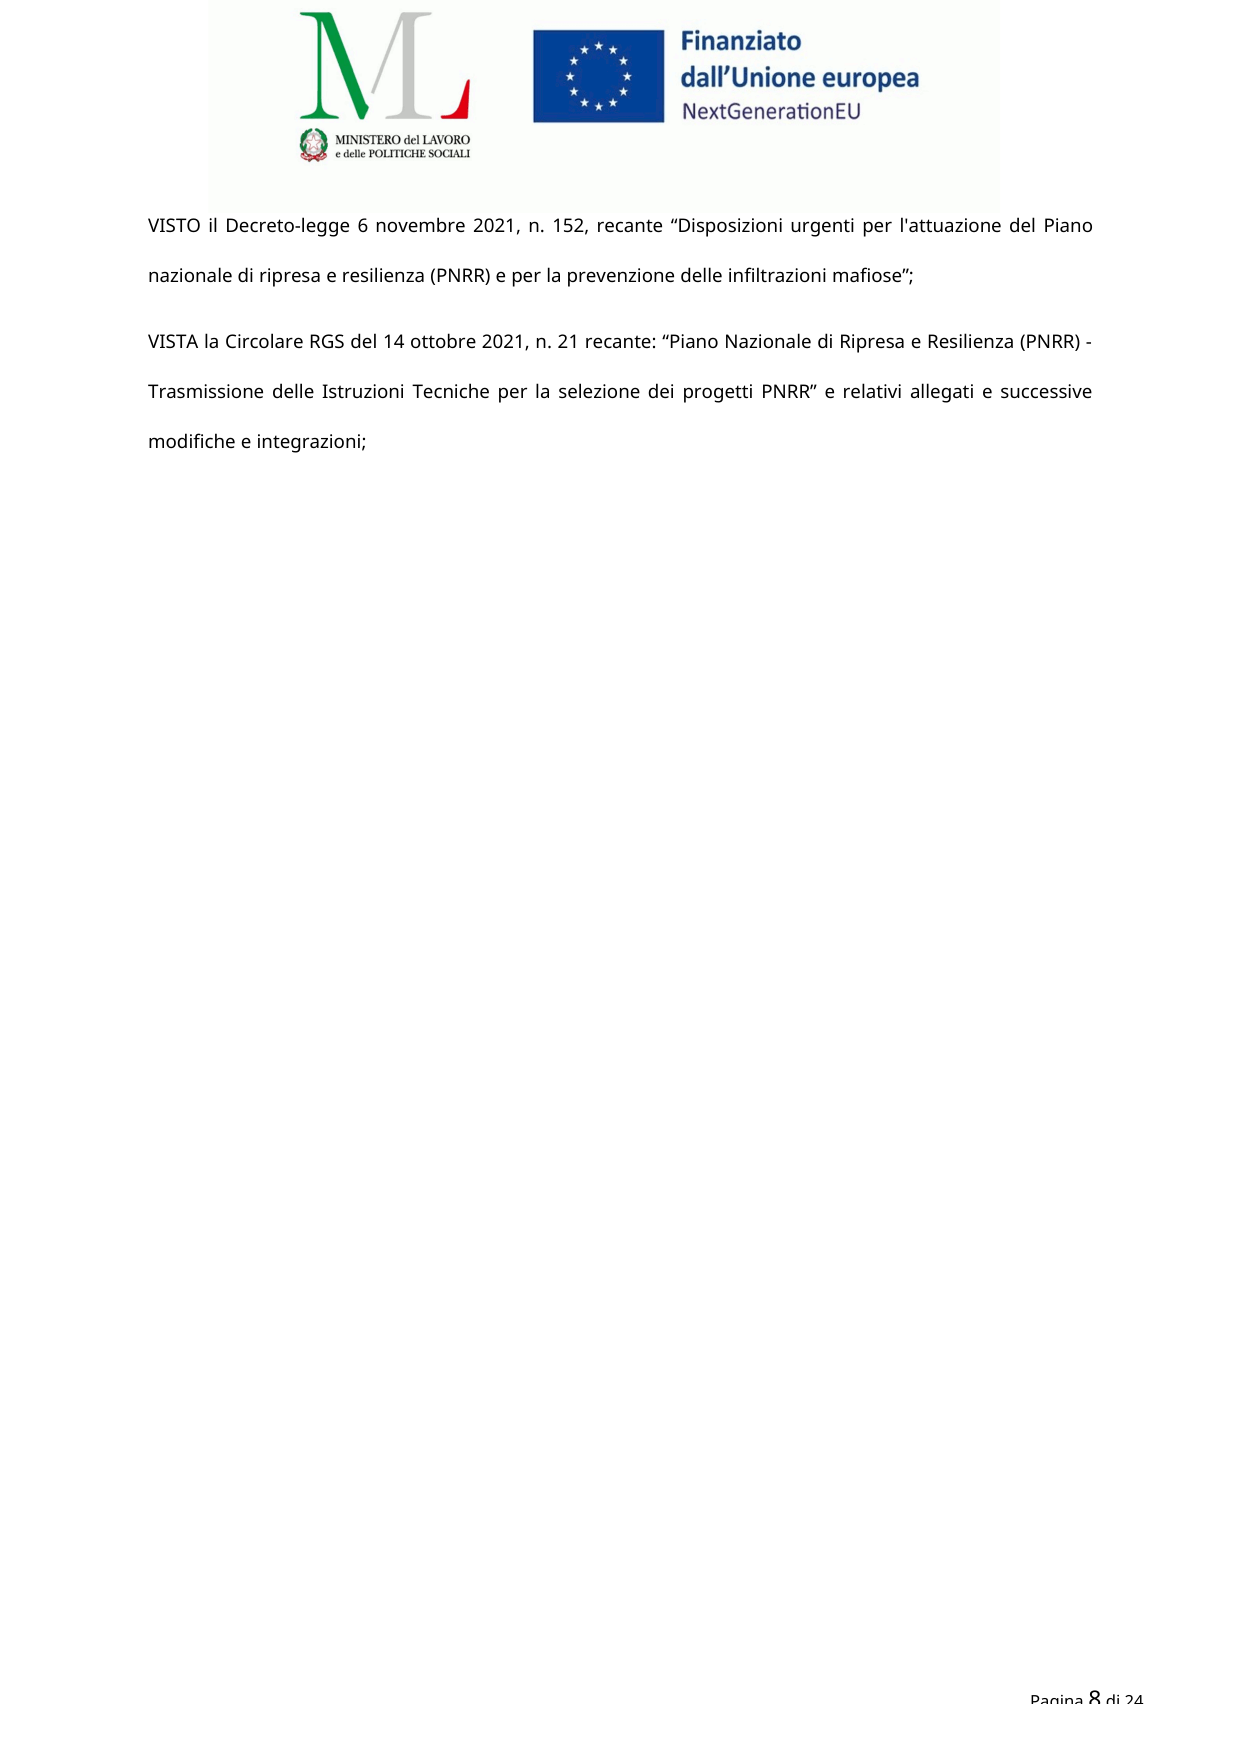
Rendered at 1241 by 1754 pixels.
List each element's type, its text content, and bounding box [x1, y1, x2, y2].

text VISTA la Circolare RGS del 14 ottobre 2021, n. 21 recante: “Piano Nazionale di Ripresa e Resilienza (PNRR) - Trasmissione delle Istruzioni Tecniche per la selezione dei progetti PNRR” e relativi allegati e successive modifiche e integrazioni; [148, 329, 1093, 454]
picture [208, 0, 1001, 212]
text VISTO il Decreto-legge 6 novembre 2021, n. 152, recante “Disposizioni urgenti per l'attuazione del Piano nazionale di ripresa e resilienza (PNRR) e per la prevenzione delle infiltrazioni mafiose”; [148, 212, 1093, 288]
